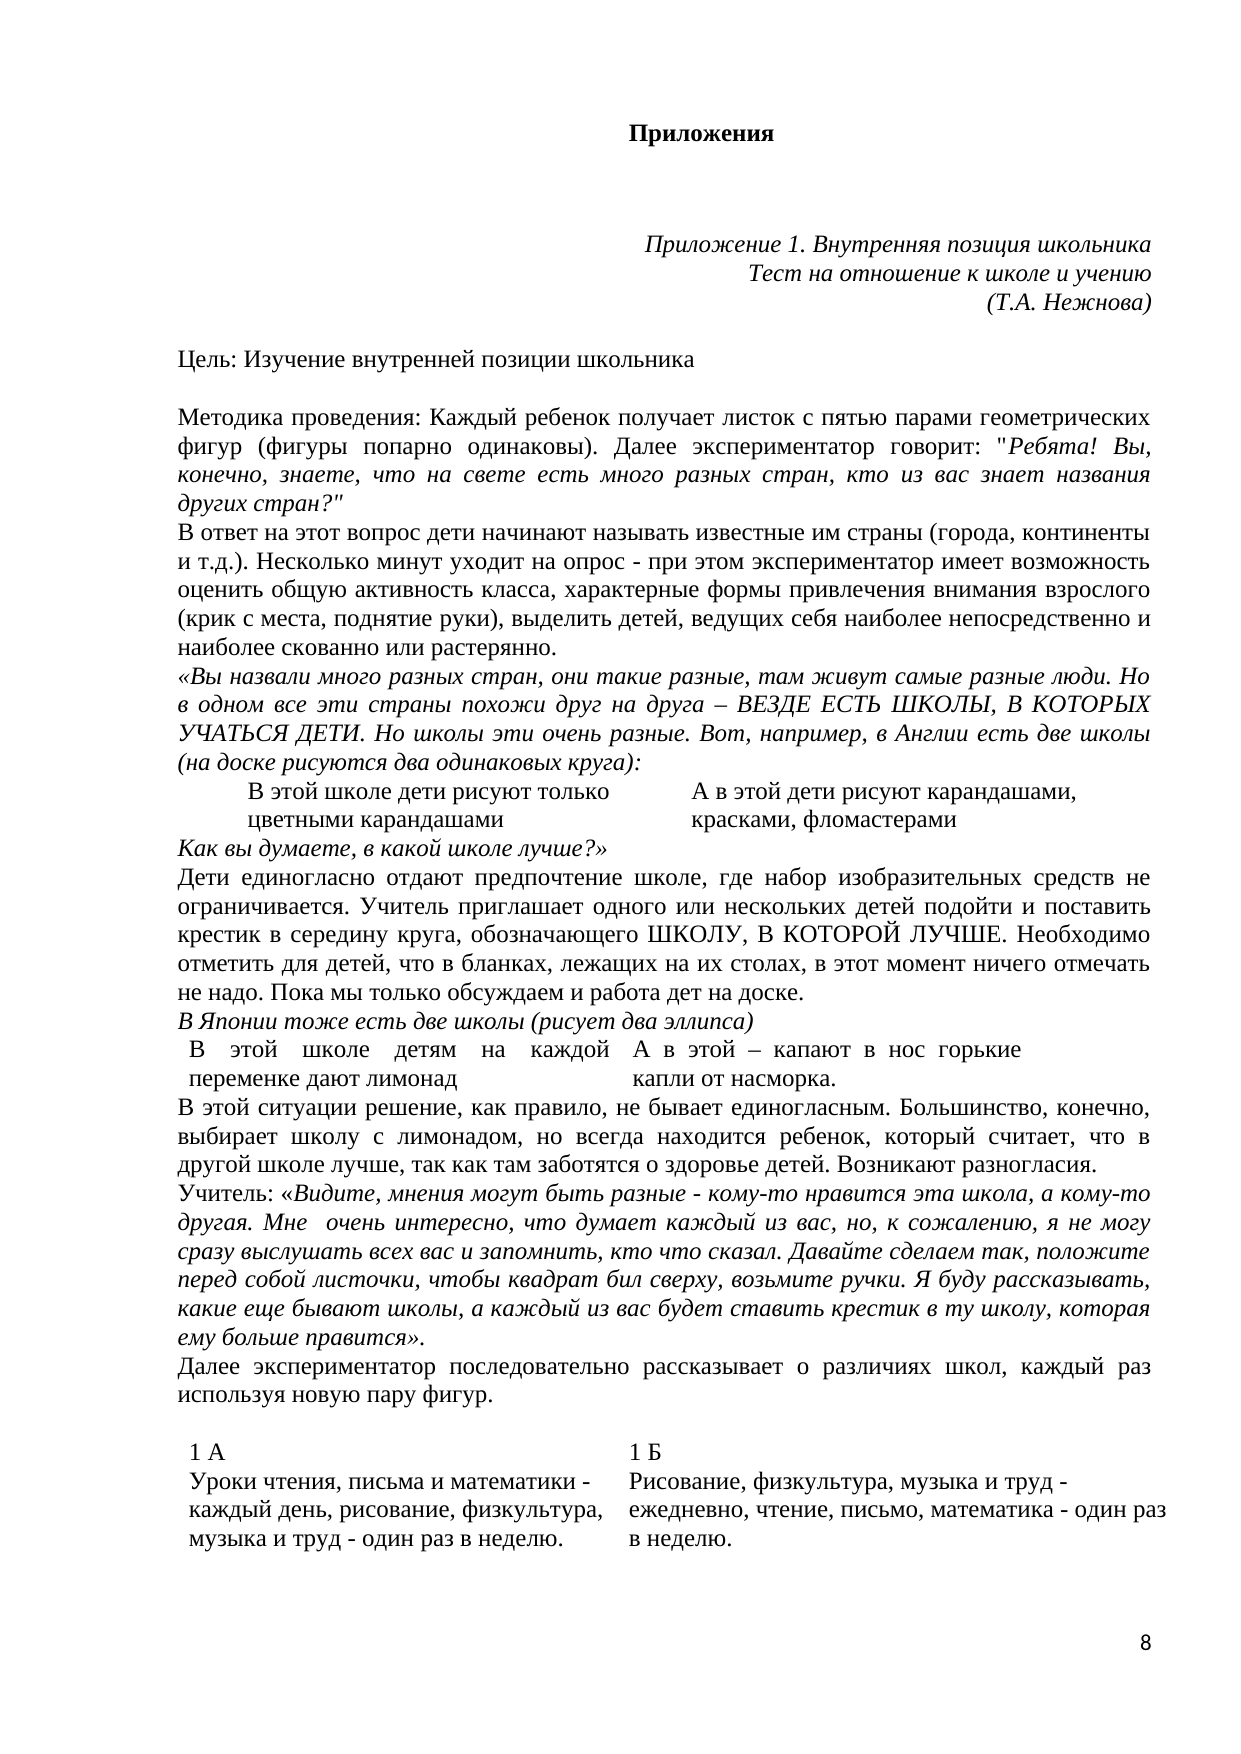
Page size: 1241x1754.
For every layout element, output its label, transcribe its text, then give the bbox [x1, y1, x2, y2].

text «Вы назвали много разных стран, они такие разные, там живут самые разные люди. Но в одном все эти страны похожи друг на друга – ВЕЗДЕ ЕСТЬ ШКОЛЫ, В КОТОРЫХ УЧАТЬСЯ ДЕТИ. Но школы эти очень разные. Вот, например, в Англии есть две школы (на доске рисуются два одинаковых круга): [177, 661, 1152, 776]
text Далее экспериментатор последовательно рассказывает о различиях школ, каждый раз используя новую пару фигур. [177, 1351, 1152, 1408]
text Тест на отношение к школе и учению [177, 258, 1152, 287]
text Цель: Изучение внутренней позиции школьника [177, 344, 1152, 373]
text Учитель: «Видите, мнения могут быть разные - кому-то нравится эта школа, а кому-то другая. Мне очень интересно, что думает каждый из вас, но, к сожалению, я не могу сразу выслушать всех вас и запомнить, кто что сказал. Давайте сделаем так, положите перед собой листочки, чтобы квадрат бил сверху, возьмите ручки. Я буду рассказывать, какие еще бывают школы, а каждый из вас будет ставить крестик в ту школу, которая ему больше правится». [177, 1178, 1152, 1351]
text Приложения [177, 118, 1152, 147]
table_header 1 Б Рисование, физкультура, музыка и труд - ежедневно, чтение, письмо, математика - один раз в неделю. [618, 1437, 1192, 1571]
table_header А в этой дети рисуют карандашами, красками, фломастерами [680, 776, 1093, 833]
table_header А в этой – капают в нос горькие капли от насморка. [621, 1035, 1034, 1092]
text (Т.А. Нежнова) [177, 287, 1152, 316]
text Как вы думаете, в какой школе лучше?» [177, 833, 1152, 862]
text В Японии тоже есть две школы (рисует два эллипса) [177, 1006, 1152, 1034]
text Дети единогласно отдают предпочтение школе, где набор изобразительных средств не ограничивается. Учитель приглашает одного или нескольких детей подойти и поставить крестик в середину круга, обозначающего ШКОЛУ, В КОТОРОЙ ЛУЧШЕ. Необходимо отметить для детей, что в бланках, лежащих на их столах, в этот момент ничего отмечать не надо. Пока мы только обсуждаем и работа дет на доске. [177, 862, 1152, 1006]
text Приложение 1. Внутренняя позиция школьника [177, 229, 1152, 258]
table_header В этой школе детям на каждой переменке дают лимонад [177, 1035, 621, 1092]
table_header 1 А Уроки чтения, письма и математики - каждый день, рисование, физкультура, музыка и труд - один раз в неделю. [177, 1437, 617, 1571]
text Методика проведения: Каждый ребенок получает листок с пятью парами геометрических фигур (фигуры попарно одинаковы). Далее экспериментатор говорит: "Ребята! Вы, конечно, знаете, что на свете есть много разных стран, кто из вас знает названия других стран?" [177, 402, 1152, 517]
text В ответ на этот вопрос дети начинают называть известные им страны (города, континенты и т.д.). Несколько минут уходит на опрос - при этом экспериментатор имеет возможность оценить общую активность класса, характерные формы привлечения внимания взрослого (крик с места, поднятие руки), выделить детей, ведущих себя наиболее непосредственно и наиболее скованно или растерянно. [177, 517, 1152, 661]
table_header В этой школе дети рисуют только цветными карандашами [236, 776, 680, 833]
text В этой ситуации решение, как правило, не бывает единогласным. Большинство, конечно, выбирает школу с лимонадом, но всегда находится ребенок, который считает, что в другой школе лучше, так как там заботятся о здоровье детей. Возникают разногласия. [177, 1092, 1152, 1178]
